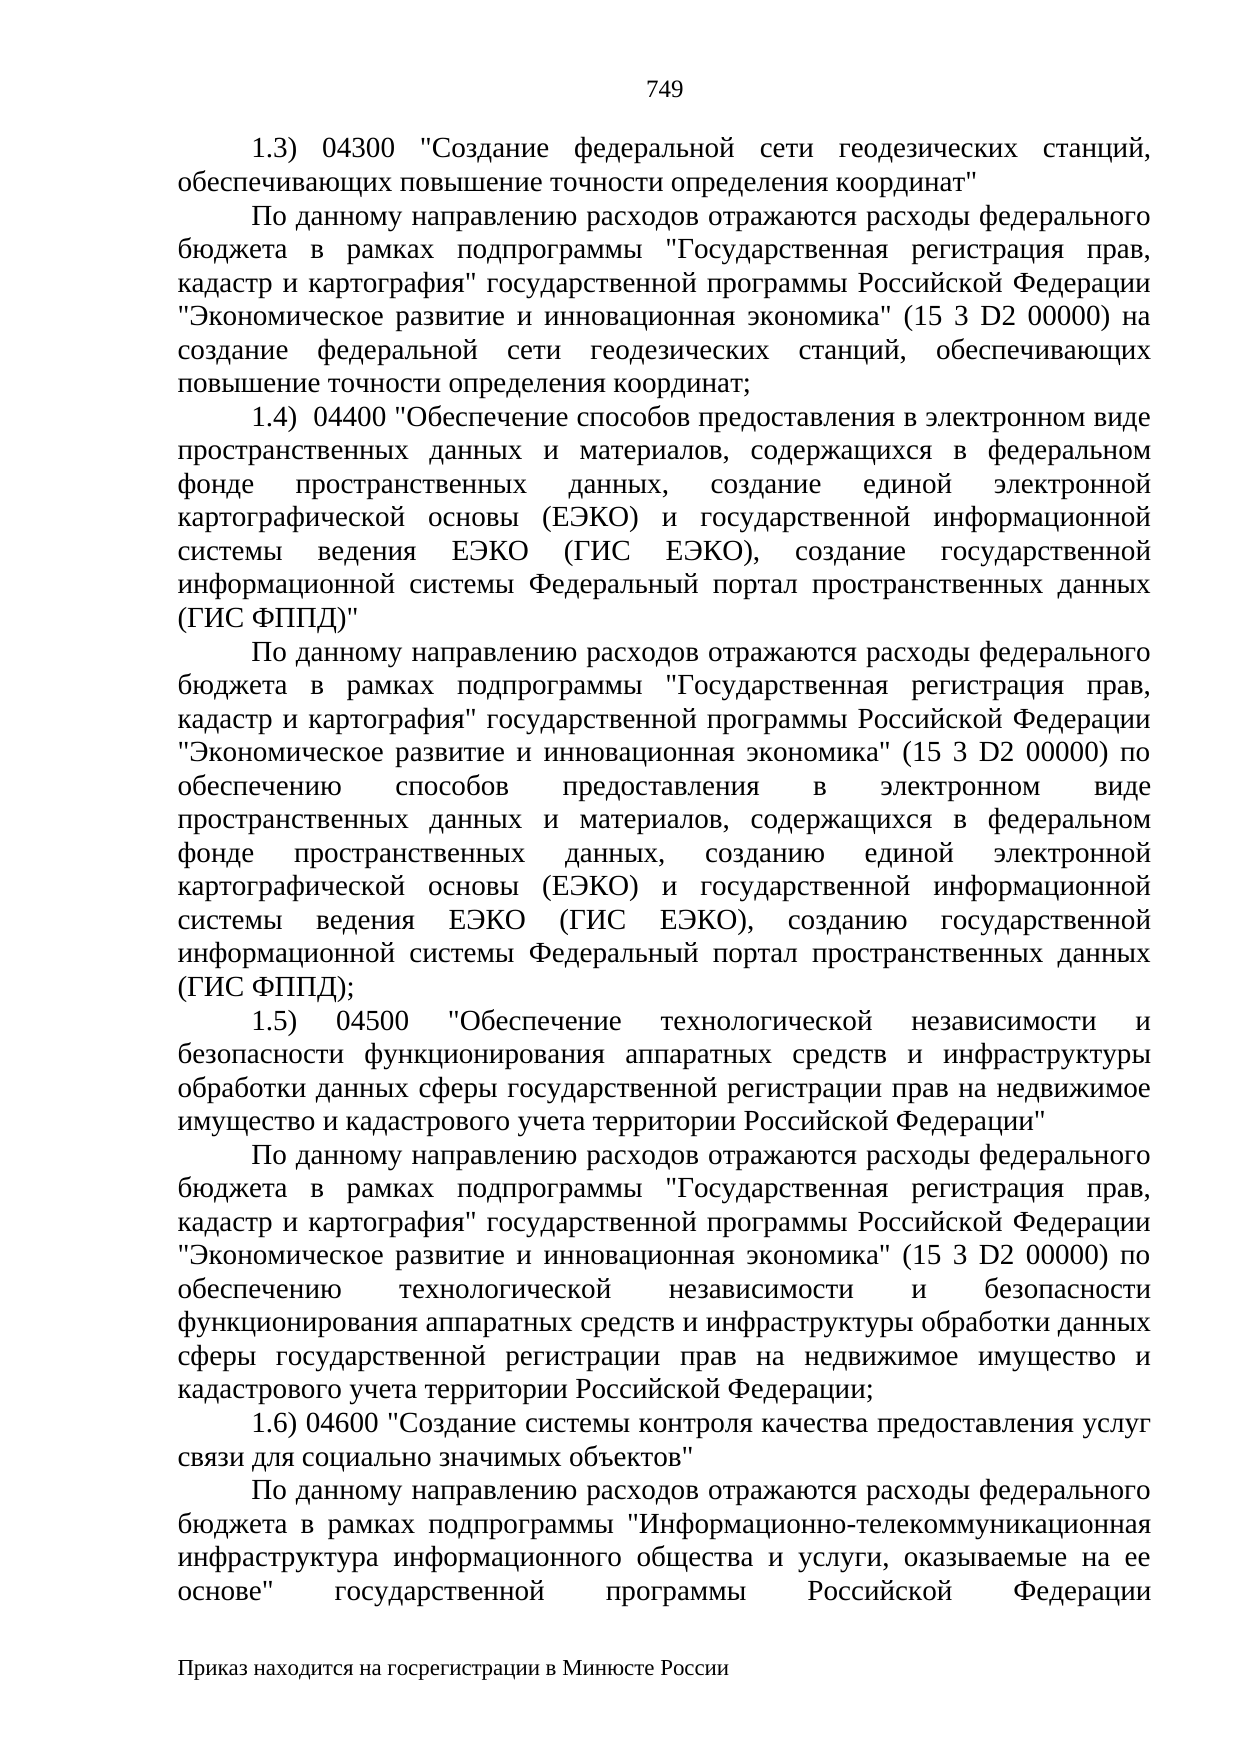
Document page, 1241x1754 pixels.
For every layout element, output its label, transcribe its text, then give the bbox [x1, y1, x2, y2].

text 1.6) 04600 "Создание системы контроля качества предоставления услуг связи для социально значимых объектов" [177, 1405, 1152, 1472]
text По данному направлению расходов отражаются расходы федерального бюджета в рамках подпрограммы "Государственная регистрация прав, кадастр и картография" государственной программы Российской Федерации "Экономическое развитие и инновационная экономика" (15 3 D2 00000) по обеспечению технологической независимости и безопасности функционирования аппаратных средств и инфраструктуры обработки данных сферы государственной регистрации прав на недвижимое имущество и кадастрового учета территории Российской Федерации; [177, 1137, 1152, 1405]
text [177, 1472, 1152, 1606]
text По данному направлению расходов отражаются расходы федерального бюджета в рамках подпрограммы "Государственная регистрация прав, кадастр и картография" государственной программы Российской Федерации "Экономическое развитие и инновационная экономика" (15 3 D2 00000) по обеспечению способов предоставления в электронном виде пространственных данных и материалов, содержащихся в федеральном фонде пространственных данных, созданию единой электронной картографической основы (ЕЭКО) и государственной информационной системы ведения ЕЭКО (ГИС ЕЭКО), созданию государственной информационной системы Федеральный портал пространственных данных (ГИС ФППД); [177, 634, 1152, 1003]
text 1.3) 04300 "Создание федеральной сети геодезических станций, обеспечивающих повышение точности определения координат" [177, 131, 1152, 198]
text 1.5) 04500 "Обеспечение технологической независимости и безопасности функционирования аппаратных средств и инфраструктуры обработки данных сферы государственной регистрации прав на недвижимое имущество и кадастрового учета территории Российской Федерации" [177, 1003, 1152, 1137]
text 1.4) 04400 "Обеспечение способов предоставления в электронном виде пространственных данных и материалов, содержащихся в федеральном фонде пространственных данных, создание единой электронной картографической основы (ЕЭКО) и государственной информационной системы ведения ЕЭКО (ГИС ЕЭКО), создание государственной информационной системы Федеральный портал пространственных данных (ГИС ФППД)" [177, 399, 1152, 634]
text По данному направлению расходов отражаются расходы федерального бюджета в рамках подпрограммы "Государственная регистрация прав, кадастр и картография" государственной программы Российской Федерации "Экономическое развитие и инновационная экономика" (15 3 D2 00000) на создание федеральной сети геодезических станций, обеспечивающих повышение точности определения координат; [177, 198, 1152, 399]
